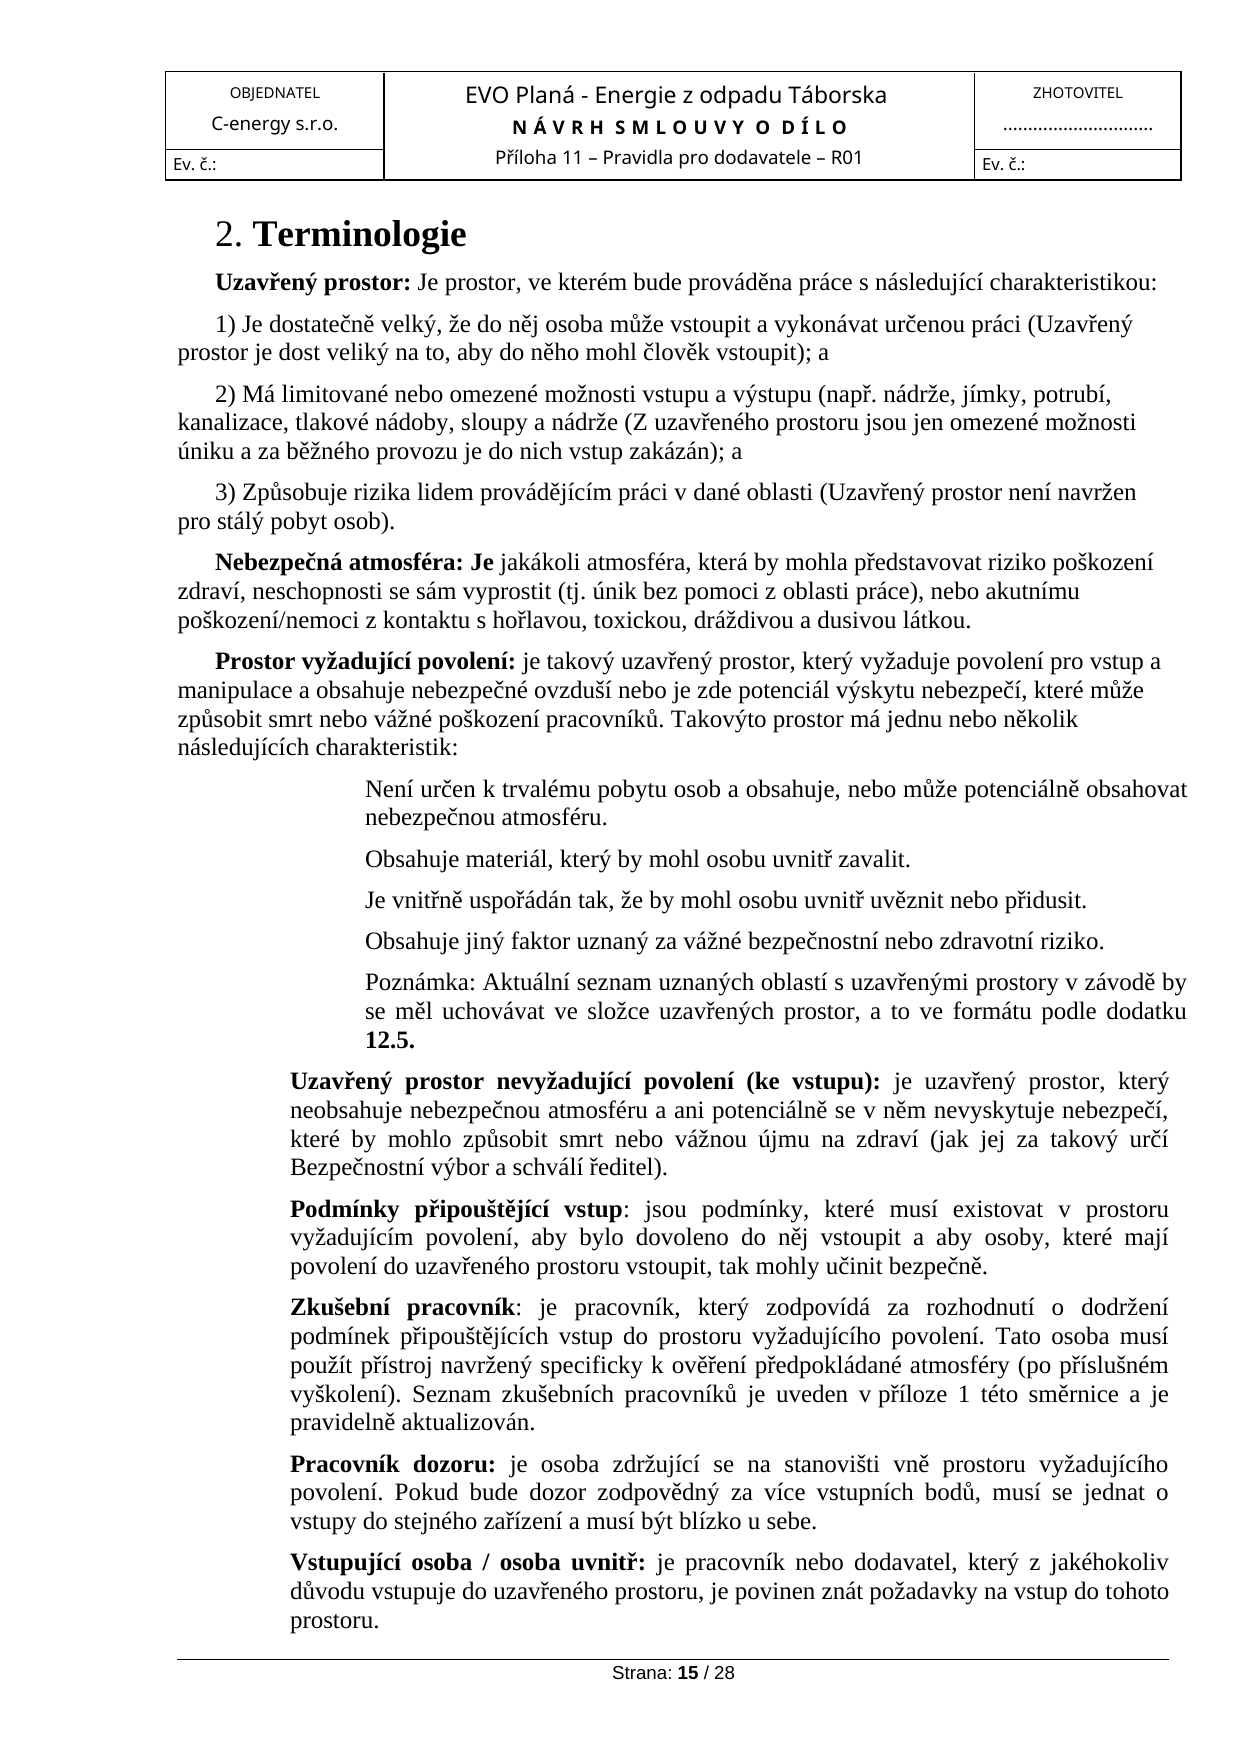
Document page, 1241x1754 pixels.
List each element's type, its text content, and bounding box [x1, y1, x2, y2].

list Poznámka: Aktuální seznam uznaných oblastí s uzavřenými prostory v závodě by se měl uchovávat ve složce uzavřených prostor, a to ve formátu podle dodatku 12.5. [271, 967, 1188, 1054]
list Uzavřený prostor nevyžadující povolení (ke vstupu): je uzavřený prostor, který neobsahuje nebezpečnou atmosféru a ani potenciálně se v něm nevyskytuje nebezpečí, které by mohlo způsobit smrt nebo vážnou újmu na zdraví (jak jej za takový určí Bezpečnostní výbor a schválí ředitel). [215, 1066, 1169, 1181]
list Je vnitřně uspořádán tak, že by mohl osobu uvnitř uvěznit nebo přidusit. [271, 885, 1188, 914]
list Obsahuje jiný faktor uznaný za vážné bezpečnostní nebo zdravotní riziko. [271, 926, 1188, 955]
list Uzavřený prostor: Je prostor, ve kterém bude prováděna práce s následující charakteristikou: [177, 267, 1169, 296]
list Terminologie [215, 212, 1169, 255]
list 2) Má limitované nebo omezené možnosti vstupu a výstupu (např. nádrže, jímky, potrubí, kanalizace, tlakové nádoby, sloupy a nádrže (Z uzavřeného prostoru jsou jen omezené možnosti úniku a za běžného provozu je do nich vstup zakázán); a [177, 379, 1169, 465]
list 3) Způsobuje rizika lidem provádějícím práci v dané oblasti (Uzavřený prostor není navržen pro stálý pobyt osob). [177, 477, 1169, 535]
list Nebezpečná atmosféra: Je jakákoli atmosféra, která by mohla představovat riziko poškození zdraví, neschopnosti se sám vyprostit (tj. únik bez pomoci z oblasti práce), nebo akutnímu poškození/nemoci z kontaktu s hořlavou, toxickou, dráždivou a dusivou látkou. [177, 547, 1169, 634]
list Pracovník dozoru: je osoba zdržující se na stanovišti vně prostoru vyžadujícího povolení. Pokud bude dozor zodpovědný za více vstupních bodů, musí se jednat o vstupy do stejného zařízení a musí být blízko u sebe. [215, 1449, 1169, 1535]
list Zkušební pracovník: je pracovník, který zodpovídá za rozhodnutí o dodržení podmínek připouštějících vstup do prostoru vyžadujícího povolení. Tato osoba musí použít přístroj navržený specificky k ověření předpokládané atmosféry (po příslušném vyškolení). Seznam zkušebních pracovníků je uveden v příloze 1 této směrnice a je pravidelně aktualizován. [215, 1292, 1169, 1436]
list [215, 1547, 1169, 1634]
list 1) Je dostatečně velký, že do něj osoba může vstoupit a vykonávat určenou práci (Uzavřený prostor je dost veliký na to, aby do něho mohl člověk vstoupit); a [177, 309, 1169, 366]
list Podmínky připouštějící vstup: jsou podmínky, které musí existovat v prostoru vyžadujícím povolení, aby bylo dovoleno do něj vstoupit a aby osoby, které mají povolení do uzavřeného prostoru vstoupit, tak mohly učinit bezpečně. [215, 1194, 1169, 1280]
list Obsahuje materiál, který by mohl osobu uvnitř zavalit. [271, 844, 1188, 872]
list Prostor vyžadující povolení: je takový uzavřený prostor, který vyžaduje povolení pro vstup a manipulace a obsahuje nebezpečné ovzduší nebo je zde potenciál výskytu nebezpečí, které může způsobit smrt nebo vážné poškození pracovníků. Takovýto prostor má jednu nebo několik následujících charakteristik: [177, 646, 1169, 761]
list Není určen k trvalému pobytu osob a obsahuje, nebo může potenciálně obsahovat nebezpečnou atmosféru. [271, 774, 1188, 831]
